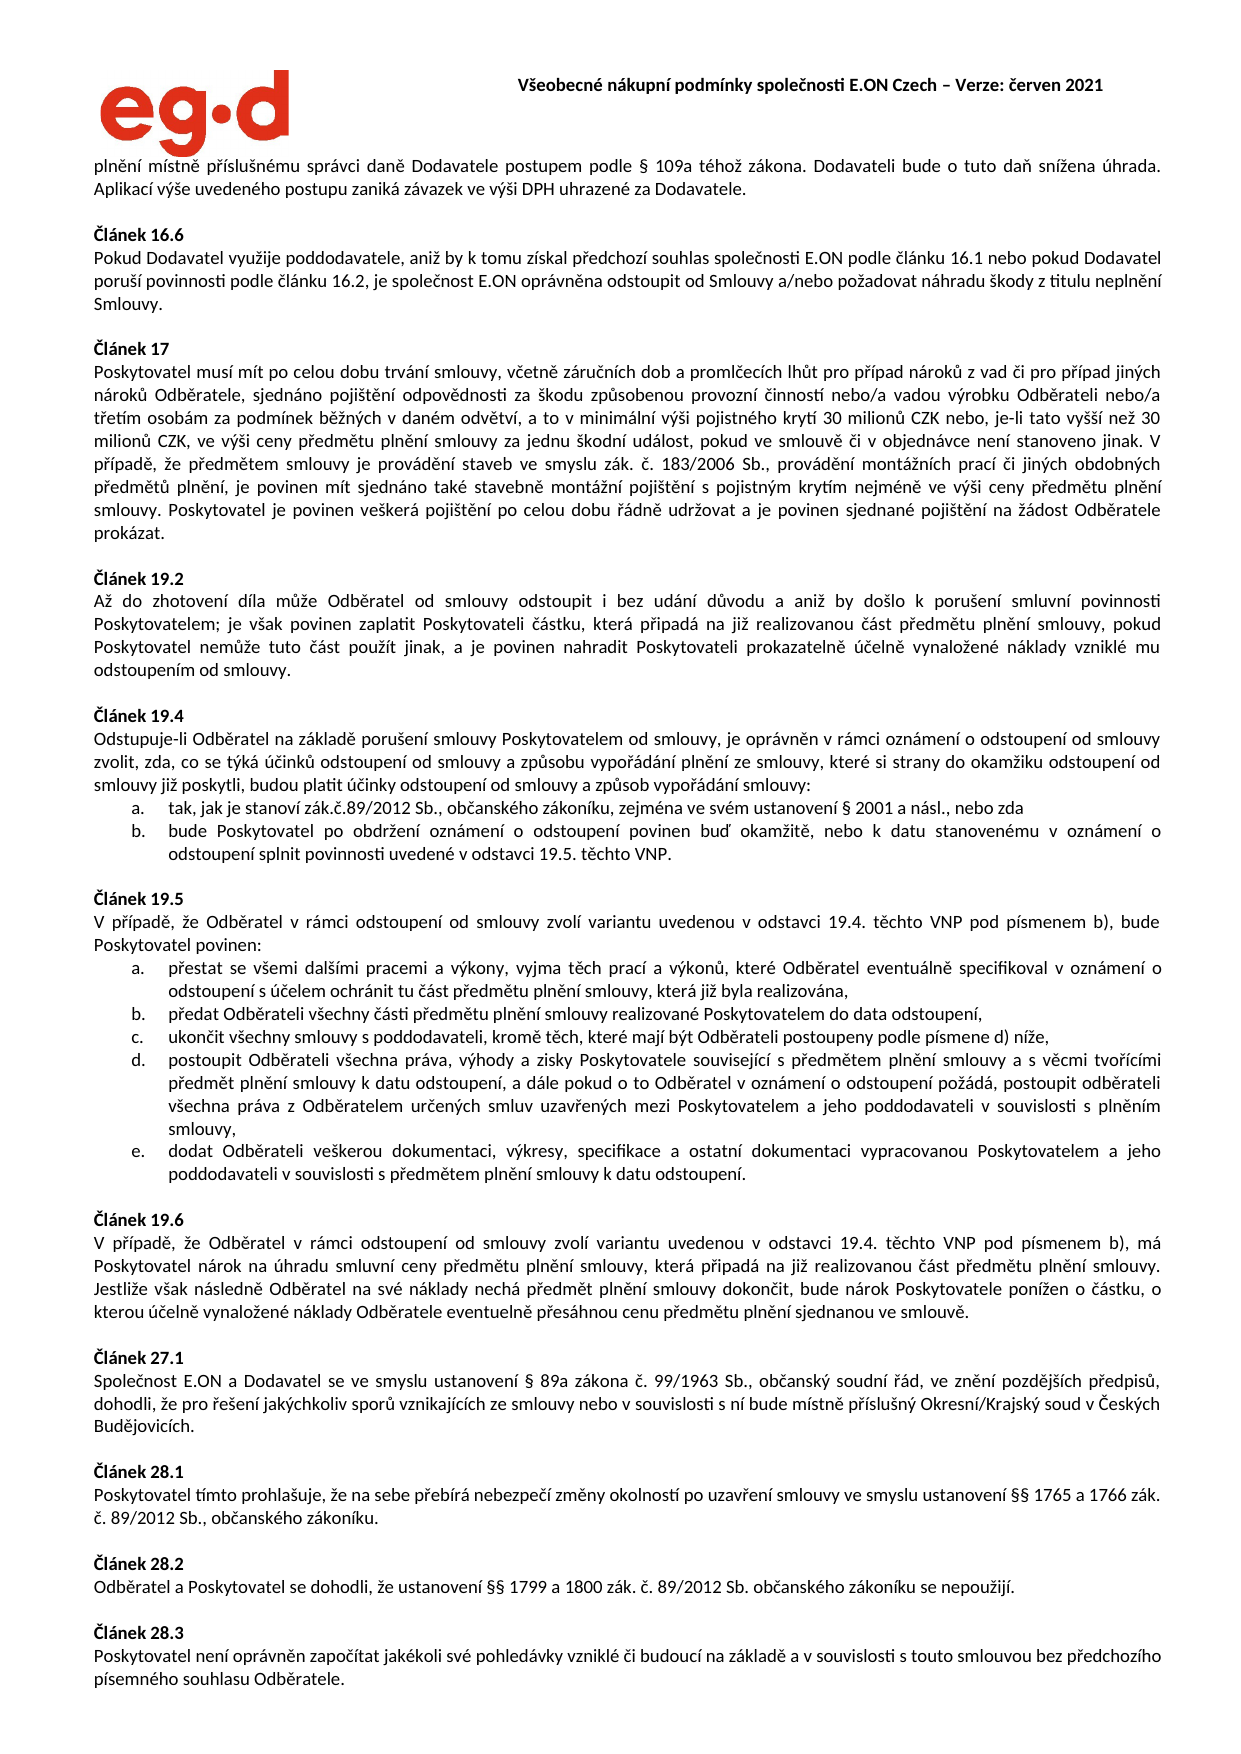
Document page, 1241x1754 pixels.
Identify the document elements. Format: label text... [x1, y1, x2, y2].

text Článek 28.2 [94, 1552, 1163, 1575]
text Článek 28.3 [94, 1621, 1163, 1644]
list postoupit Odběrateli všechna práva, výhody a zisky Poskytovatele související s předmětem plnění smlouvy a s věcmi tvořícími předmět plnění smlouvy k datu odstoupení, a dále pokud o to Odběratel v oznámení o odstoupení požádá, postoupit odběrateli všechna práva z Odběratelem určených smluv uzavřených mezi Poskytovatelem a jeho poddodavateli v souvislosti s plněním smlouvy, [131, 1048, 1163, 1139]
text Článek 19.4 [94, 704, 1163, 727]
picture [100, 70, 289, 154]
text Článek 19.6 [94, 1208, 1163, 1231]
text V případě, že Odběratel v rámci odstoupení od smlouvy zvolí variantu uvedenou v odstavci 19.4. těchto VNP pod písmenem b), má Poskytovatel nárok na úhradu smluvní ceny předmětu plnění smlouvy, která připadá na již realizovanou část předmětu plnění smlouvy. Jestliže však následně Odběratel na své náklady nechá předmět plnění smlouvy dokončit, bude nárok Poskytovatele ponížen o částku, o kterou účelně vynaložené náklady Odběratele eventuelně přesáhnou cenu předmětu plnění sjednanou ve smlouvě. [94, 1231, 1163, 1323]
text Společnost E.ON a Dodavatel se ve smyslu ustanovení § 89a zákona č. 99/1963 Sb., občanský soudní řád, ve znění pozdějších předpisů, dohodli, že pro řešení jakýchkoliv sporů vznikajících ze smlouvy nebo v souvislosti s ní bude místně příslušný Okresní/Krajský soud v Českých Budějovicích. [94, 1369, 1163, 1437]
list předat Odběrateli všechny části předmětu plnění smlouvy realizované Poskytovatelem do data odstoupení, [131, 1002, 1163, 1025]
list bude Poskytovatel po obdržení oznámení o odstoupení povinen buď okamžitě, nebo k datu stanovenému v oznámení o odstoupení splnit povinnosti uvedené v odstavci 19.5. těchto VNP. [131, 819, 1163, 864]
text Odstupuje-li Odběratel na základě porušení smlouvy Poskytovatelem od smlouvy, je oprávněn v rámci oznámení o odstoupení od smlouvy zvolit, zda, co se týká účinků odstoupení od smlouvy a způsobu vypořádání plnění ze smlouvy, které si strany do okamžiku odstoupení od smlouvy již poskytli, budou platit účinky odstoupení od smlouvy a způsob vypořádání smlouvy: [94, 727, 1163, 796]
text Poskytovatel není oprávněn započítat jakékoli své pohledávky vzniklé či budoucí na základě a v souvislosti s touto smlouvou bez předchozího písemného souhlasu Odběratele. [94, 1644, 1163, 1689]
text Odběratel a Poskytovatel se dohodli, že ustanovení §§ 1799 a 1800 zák. č. 89/2012 Sb. občanského zákoníku se nepoužijí. [94, 1575, 1163, 1598]
text Poskytovatel musí mít po celou dobu trvání smlouvy, včetně záručních dob a promlčecích lhůt pro případ nároků z vad či pro případ jiných nároků Odběratele, sjednáno pojištění odpovědnosti za škodu způsobenou provozní činností nebo/a vadou výrobku Odběrateli nebo/a třetím osobám za podmínek běžných v daném odvětví, a to v minimální výši pojistného krytí 30 milionů CZK nebo, je-li tato vyšší než 30 milionů CZK, ve výši ceny předmětu plnění smlouvy za jednu škodní událost, pokud ve smlouvě či v objednávce není stanoveno jinak. V případě, že předmětem smlouvy je provádění staveb ve smyslu zák. č. 183/2006 Sb., provádění montážních prací či jiných obdobných předmětů plnění, je povinen mít sjednáno také stavebně montážní pojištění s pojistným krytím nejméně ve výši ceny předmětu plnění smlouvy. Poskytovatel je povinen veškerá pojištění po celou dobu řádně udržovat a je povinen sjednané pojištění na žádost Odběratele prokázat. [94, 360, 1163, 544]
list tak, jak je stanoví zák.č.89/2012 Sb., občanského zákoníku, zejména ve svém ustanovení § 2001 a násl., nebo zda [131, 796, 1163, 819]
list ukončit všechny smlouvy s poddodavateli, kromě těch, které mají být Odběrateli postoupeny podle písmene d) níže, [131, 1025, 1163, 1048]
text Až do zhotovení díla může Odběratel od smlouvy odstoupit i bez udání důvodu a aniž by došlo k porušení smluvní povinnosti Poskytovatelem; je však povinen zaplatit Poskytovateli částku, která připadá na již realizovanou část předmětu plnění smlouvy, pokud Poskytovatel nemůže tuto část použít jinak, a je povinen nahradit Poskytovateli prokazatelně účelně vynaložené náklady vzniklé mu odstoupením od smlouvy. [94, 589, 1163, 681]
list dodat Odběrateli veškerou dokumentaci, výkresy, specifikace a ostatní dokumentaci vypracovanou Poskytovatelem a jeho poddodavateli v souvislosti s předmětem plnění smlouvy k datu odstoupení. [131, 1139, 1163, 1185]
list přestat se všemi dalšími pracemi a výkony, vyjma těch prací a výkonů, které Odběratel eventuálně specifikoval v oznámení o odstoupení s účelem ochránit tu část předmětu plnění smlouvy, která již byla realizována, [131, 956, 1163, 1002]
text Článek 19.5 [94, 887, 1163, 910]
text V případě, že Odběratel v rámci odstoupení od smlouvy zvolí variantu uvedenou v odstavci 19.4. těchto VNP pod písmenem b), bude Poskytovatel povinen: [94, 910, 1163, 956]
text Článek 19.2 [94, 567, 1163, 589]
text Poskytovatel tímto prohlašuje, že na sebe přebírá nebezpečí změny okolností po uzavření smlouvy ve smyslu ustanovení §§ 1765 a 1766 zák. č. 89/2012 Sb., občanského zákoníku. [94, 1483, 1163, 1529]
text Článek 28.1 [94, 1460, 1163, 1483]
text Článek 17 [94, 337, 1163, 360]
text Článek 27.1 [94, 1346, 1163, 1369]
text Článek 16.6 [94, 223, 1163, 246]
text Pokud Dodavatel využije poddodavatele, aniž by k tomu získal předchozí souhlas společnosti E.ON podle článku 16.1 nebo pokud Dodavatel poruší povinnosti podle článku 16.2, je společnost E.ON oprávněna odstoupit od Smlouvy a/nebo požadovat náhradu škody z titulu neplnění Smlouvy. [94, 246, 1163, 314]
